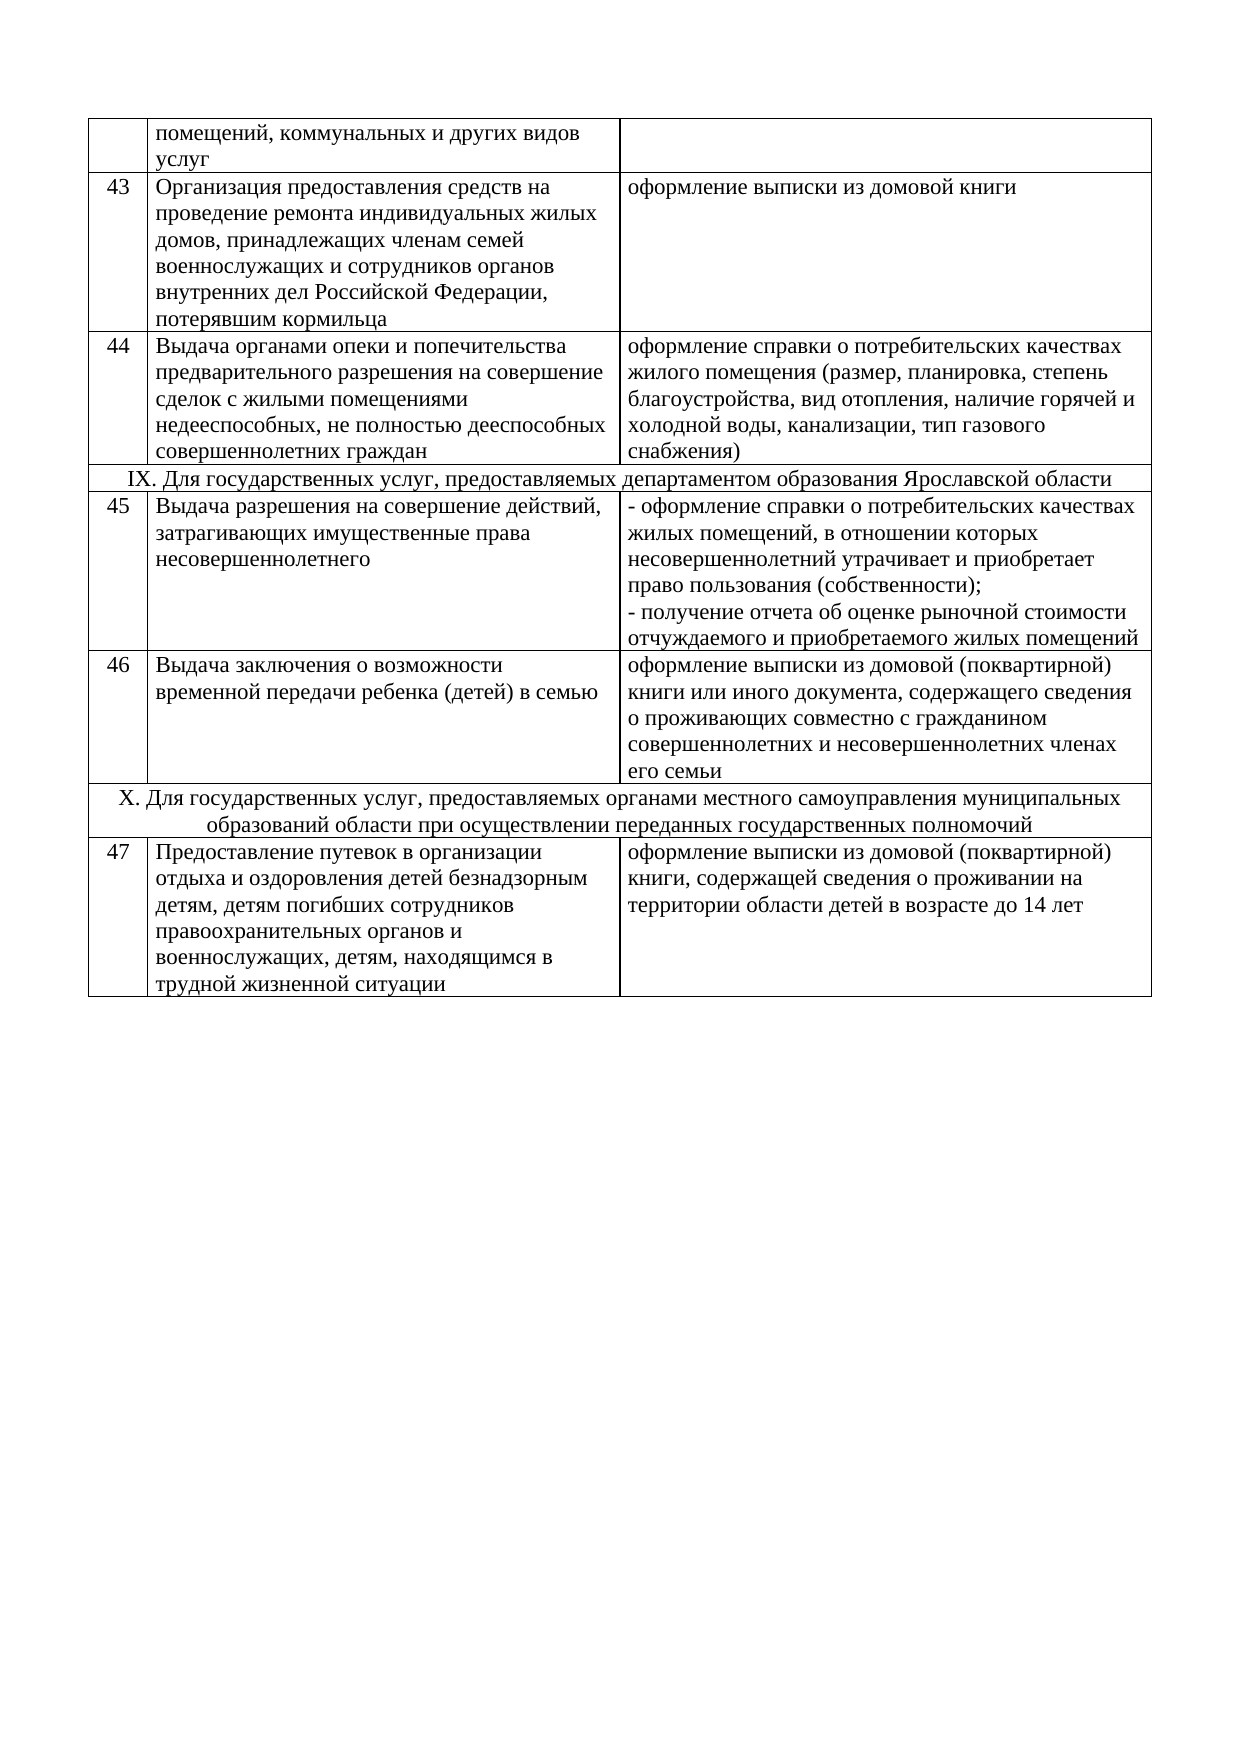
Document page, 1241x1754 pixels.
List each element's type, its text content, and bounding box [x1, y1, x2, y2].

table_cell - оформление справки о потребительских качествах жилых помещений, в отношении которых несовершеннолетний утрачивает и приобретает право пользования (собственности); - получение отчета об оценке рыночной стоимости отчуждаемого и приобретаемого жилых помещений [621, 492, 1151, 650]
table_cell 42 [89, 119, 147, 172]
table_cell Предоставление путевок в организации отдыха и оздоровления детей безнадзорным детям, детям погибших сотрудников правоохранительных органов и военнослужащих, детям, находящимся в трудной жизненной ситуации [148, 838, 619, 996]
table_cell 45 [89, 492, 147, 650]
table_cell оформление выписки из домовой (поквартирной) книги или иного документа, содержащего сведения о проживающих совместно с гражданином совершеннолетних и несовершеннолетних членах его семьи [621, 651, 1151, 783]
table_cell X. Для государственных услуг, предоставляемых органами местного самоуправления муниципальных образований области при осуществлении переданных государственных полномочий [89, 784, 1151, 837]
table_cell 44 [89, 332, 147, 464]
table_cell IX. Для государственных услуг, предоставляемых департаментом образования Ярославской области [89, 465, 1151, 491]
table_cell Выдача разрешения на совершение действий, затрагивающих имущественные права несовершеннолетнего [148, 492, 619, 650]
table_cell Выдача органами опеки и попечительства предварительного разрешения на совершение сделок с жилыми помещениями недееспособных, не полностью дееспособных совершеннолетних граждан [148, 332, 619, 464]
table_cell оформление выписки из домовой книги [621, 173, 1151, 331]
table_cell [148, 119, 619, 172]
table_cell 46 [89, 651, 147, 783]
table_cell 43 [89, 173, 147, 331]
table_cell 47 [89, 838, 147, 996]
table_cell Выдача заключения о возможности временной передачи ребенка (детей) в семью [148, 651, 619, 783]
table_cell оформление справки о потребительских качествах жилого помещения (размер, планировка, степень благоустройства, вид отопления, наличие горячей и холодной воды, канализации, тип газового снабжения) [621, 332, 1151, 464]
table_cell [621, 119, 1151, 172]
table_cell Организация предоставления средств на проведение ремонта индивидуальных жилых домов, принадлежащих членам семей военнослужащих и сотрудников органов внутренних дел Российской Федерации, потерявшим кормильца [148, 173, 619, 331]
table_cell оформление выписки из домовой (поквартирной) книги, содержащей сведения о проживании на территории области детей в возрасте до 14 лет [621, 838, 1151, 996]
